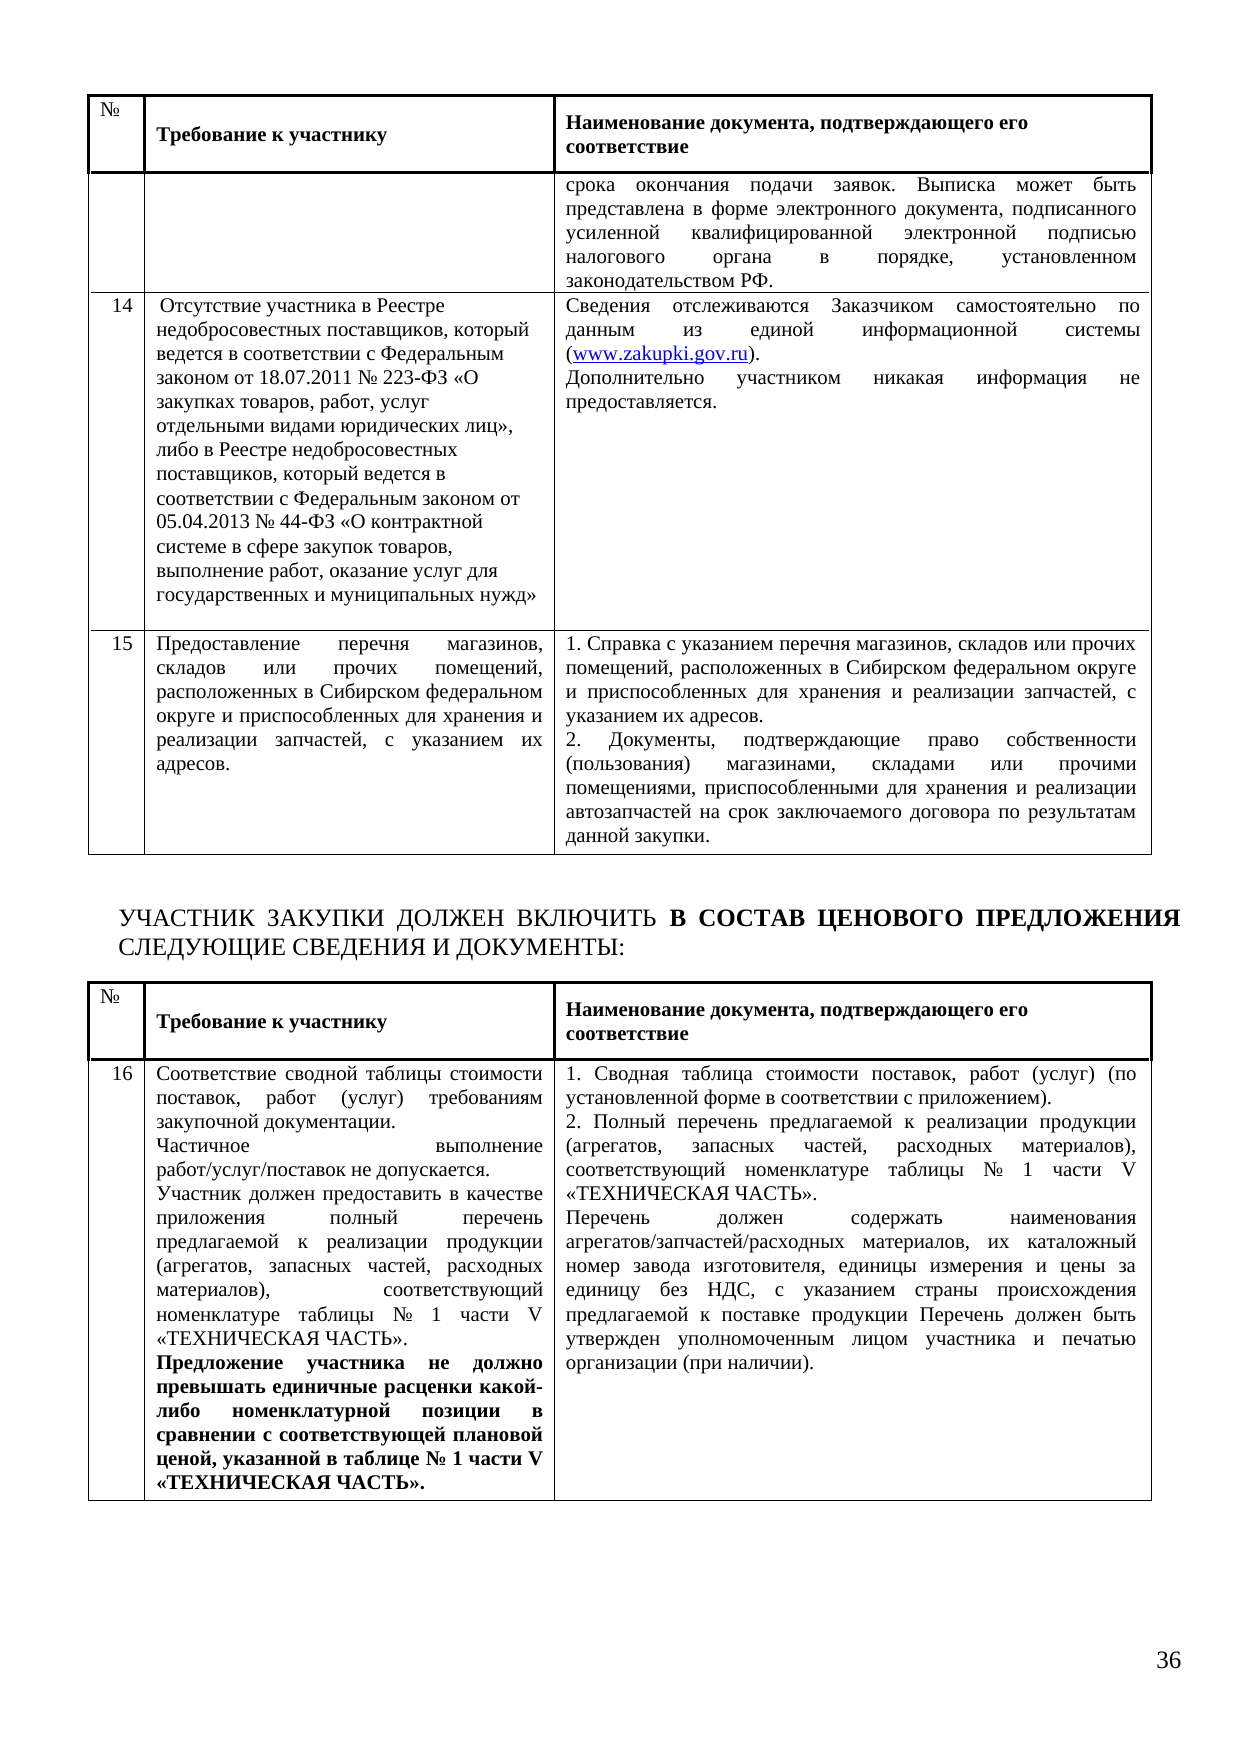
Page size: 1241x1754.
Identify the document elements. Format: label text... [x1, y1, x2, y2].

table_cell Отсутствие участника в Реестре недобросовестных поставщиков, который ведется в соответствии с Федеральным законом от 18.07.2011 № 223-ФЗ «О закупках товаров, работ, услуг отдельными видами юридических лиц», либо в Реестре недобросовестных поставщиков, который ведется в соответствии с Федеральным законом от 05.04.2013 № 44-ФЗ «О контрактной системе в сфере закупок товаров, выполнение работ, оказание услуг для государственных и муниципальных нужд» [145, 293, 554, 630]
table_header Наименование документа, подтверждающего его соответствие [556, 984, 1150, 1058]
table_cell Сведения отслеживаются Заказчиком самостоятельно по данным из единой информационной системы (www.zakupki.gov.ru). Дополнительно участником никакая информация не предоставляется. [555, 292, 1151, 630]
table_header Наименование документа, подтверждающего его соответствие [556, 97, 1150, 171]
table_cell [145, 174, 554, 292]
table_header № [90, 984, 143, 1058]
table_cell Соответствие сводной таблицы стоимости поставок, работ (услуг) требованиям закупочной документации. Частичное выполнение работ/услуг/поставок не допускается. Участник должен предоставить в качестве приложения полный перечень предлагаемой к реализации продукции (агрегатов, запасных частей, расходных материалов), соответствующий номенклатуре таблицы № 1 части V «ТЕХНИЧЕСКАЯ ЧАСТЬ». Предложение участника не должно превышать единичные расценки какой-либо номенклатурной позиции в сравнении с соответствующей плановой ценой, указанной в таблице № 1 части V «ТЕХНИЧЕСКАЯ ЧАСТЬ». [145, 1061, 554, 1500]
table_header Требование к участнику [146, 984, 553, 1058]
table_cell [89, 171, 144, 292]
table_header № [90, 97, 143, 171]
table_header Требование к участнику [146, 97, 553, 171]
table_cell Предоставление перечня магазинов, складов или прочих помещений, расположенных в Сибирском федеральном округе и приспособленных для хранения и реализации запчастей, с указанием их адресов. [145, 631, 554, 854]
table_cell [555, 171, 1151, 292]
table_cell [89, 292, 144, 630]
text Участник закупки должен включить в состав ценового предложения следующие сведения и документы: [118, 903, 1181, 960]
table_cell 1. Справка с указанием перечня магазинов, складов или прочих помещений, расположенных в Сибирском федеральном округе и приспособленных для хранения и реализации запчастей, с указанием их адресов. 2. Документы, подтверждающие право собственности (пользования) магазинами, складами или прочими помещениями, приспособленными для хранения и реализации автозапчастей на срок заключаемого договора по результатам данной закупки. [555, 630, 1151, 854]
table_cell [89, 1058, 144, 1500]
table_cell 1. Сводная таблица стоимости поставок, работ (услуг) (по установленной форме в соответствии с приложением). 2. Полный перечень предлагаемой к реализации продукции (агрегатов, запасных частей, расходных материалов), соответствующий номенклатуре таблицы № 1 части V «ТЕХНИЧЕСКАЯ ЧАСТЬ». Перечень должен содержать наименования агрегатов/запчастей/расходных материалов, их каталожный номер завода изготовителя, единицы измерения и цены за единицу без НДС, с указанием страны происхождения предлагаемой к поставке продукции Перечень должен быть утвержден уполномоченным лицом участника и печатью организации (при наличии). [555, 1058, 1151, 1500]
table_cell [89, 630, 144, 854]
